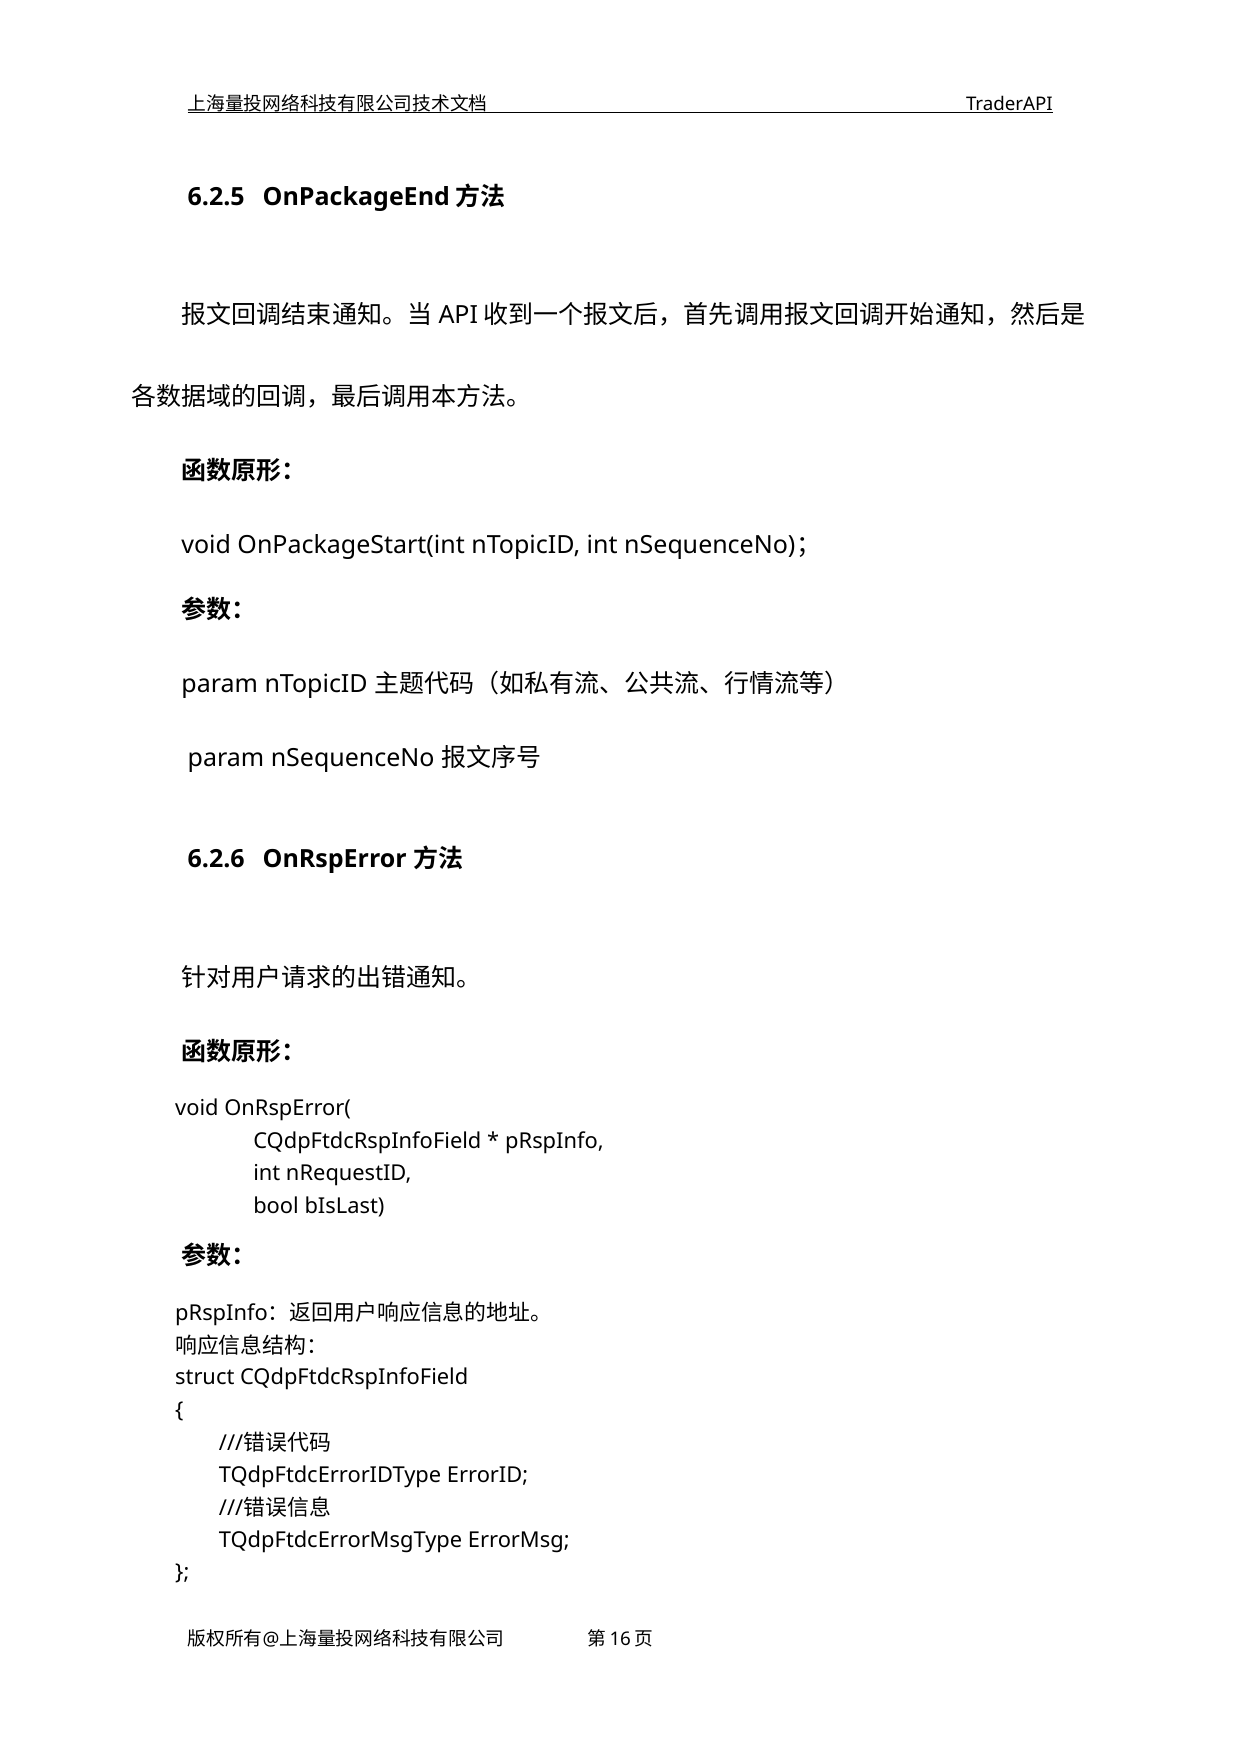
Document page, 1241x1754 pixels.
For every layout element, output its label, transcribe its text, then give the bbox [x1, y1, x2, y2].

text 函数原形： [131, 436, 1087, 501]
text void OnRspError( [131, 1091, 1087, 1123]
text 参数： [131, 1221, 1087, 1286]
text param nTopicID 主题代码（如私有流、公共流、行情流等） [131, 649, 1087, 714]
text int nRequestID, [253, 1156, 1087, 1188]
text }; [131, 1555, 1087, 1587]
subtitle OnRspError 方法 [187, 824, 1053, 889]
text ///错误信息 [131, 1490, 1087, 1522]
text TQdpFtdcErrorIDType ErrorID; [131, 1457, 1087, 1490]
text ///错误代码 [131, 1425, 1087, 1457]
text 针对用户请求的出错通知。 [131, 943, 1087, 1008]
text 参数： [131, 575, 1087, 640]
text TQdpFtdcErrorMsgType ErrorMsg; [131, 1522, 1087, 1555]
text 函数原形： [131, 1017, 1087, 1082]
text 报文回调结束通知。当API收到一个报文后，首先调用报文回调开始通知，然后是各数据域的回调，最后调用本方法。 [131, 281, 1087, 427]
text bool bIsLast) [253, 1188, 1087, 1221]
text { [131, 1392, 1087, 1425]
text param nSequenceNo 报文序号 [131, 723, 1087, 788]
text CQdpFtdcRspInfoField * pRspInfo, [253, 1123, 1087, 1156]
text struct CQdpFtdcRspInfoField [131, 1360, 1087, 1392]
text pRspInfo：返回用户响应信息的地址。 [131, 1295, 1087, 1327]
text 响应信息结构： [131, 1327, 1087, 1360]
subtitle OnPackageEnd方法 [187, 162, 1053, 227]
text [131, 510, 1087, 575]
